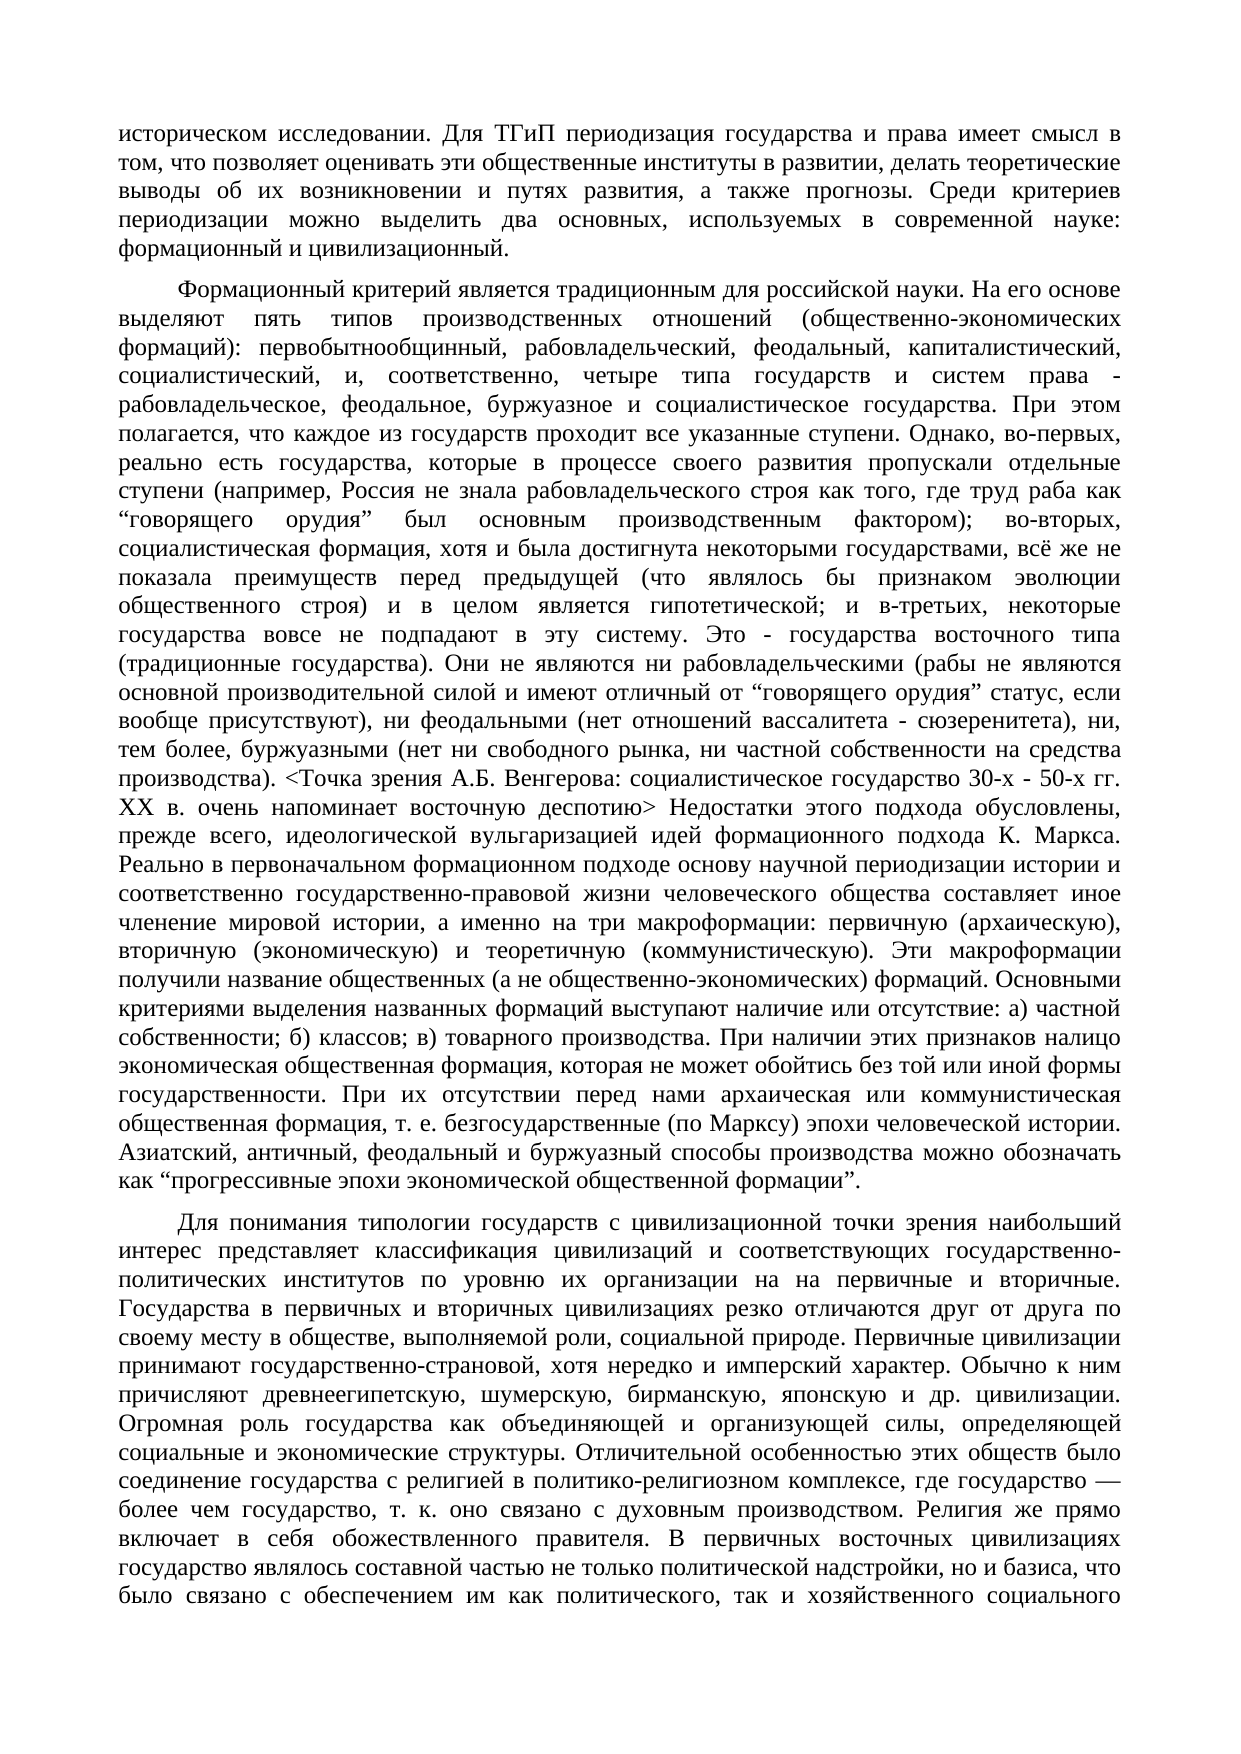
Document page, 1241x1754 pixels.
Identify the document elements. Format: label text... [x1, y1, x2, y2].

text Формационный критерий является традиционным для российской науки. На его основе выделяют пять типов производственных отношений (общественно-экономических формаций): первобытнообщинный, рабовладельческий, феодальный, капиталистический, социалистический, и, соответственно, четыре типа государств и систем права - рабовладельческое, феодальное, буржуазное и социалистическое государства. При этом полагается, что каждое из государств проходит все указанные ступени. Однако, во-первых, реально есть государства, которые в процессе своего развития пропускали отдельные ступени (например, Россия не знала рабовладельческого строя как того, где труд раба как “говорящего орудия” был основным производственным фактором); во-вторых, социалистическая формация, хотя и была достигнута некоторыми государствами, всё же не показала преимуществ перед предыдущей (что являлось бы признаком эволюции общественного строя) и в целом является гипотетической; и в-третьих, некоторые государства вовсе не подпадают в эту систему. Это - государства восточного типа (традиционные государства). Они не являются ни рабовладельческими (рабы не являются основной производительной силой и имеют отличный от “говорящего орудия” статус, если вообще присутствуют), ни феодальными (нет отношений вассалитета - сюзеренитета), ни, тем более, буржуазными (нет ни свободного рынка, ни частной собственности на средства производства). <Точка зрения А.Б. Венгерова: социалистическое государство 30-х - 50-х гг. XX в. очень напоминает восточную деспотию> Недостатки этого подхода обусловлены, прежде всего, идеологической вульгаризацией идей формационного подхода К. Маркса. Реально в первоначальном формационном подходе основу научной периодизации истории и соответственно государственно-правовой жизни человеческого общества составляет иное членение мировой истории, а именно на три макроформации: первичную (архаическую), вторичную (экономическую) и теоретичную (коммунистическую). Эти макроформации получили название общественных (а не общественно-экономических) формаций. Основными критериями выделения названных формаций выступают наличие или отсутствие: а) частной собственности; б) классов; в) товарного производства. При наличии этих признаков налицо экономическая общественная формация, которая не может обойтись без той или иной формы государственности. При их отсутствии перед нами архаическая или коммунистическая общественная формация, т. е. безгосударственные (по Марксу) эпохи человеческой истории. Азиатский, античный, феодальный и буржуазный способы производства можно обозначать как “прогрессивные эпохи экономической общественной формации”. [118, 274, 1122, 1194]
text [118, 1207, 1122, 1609]
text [118, 118, 1122, 262]
